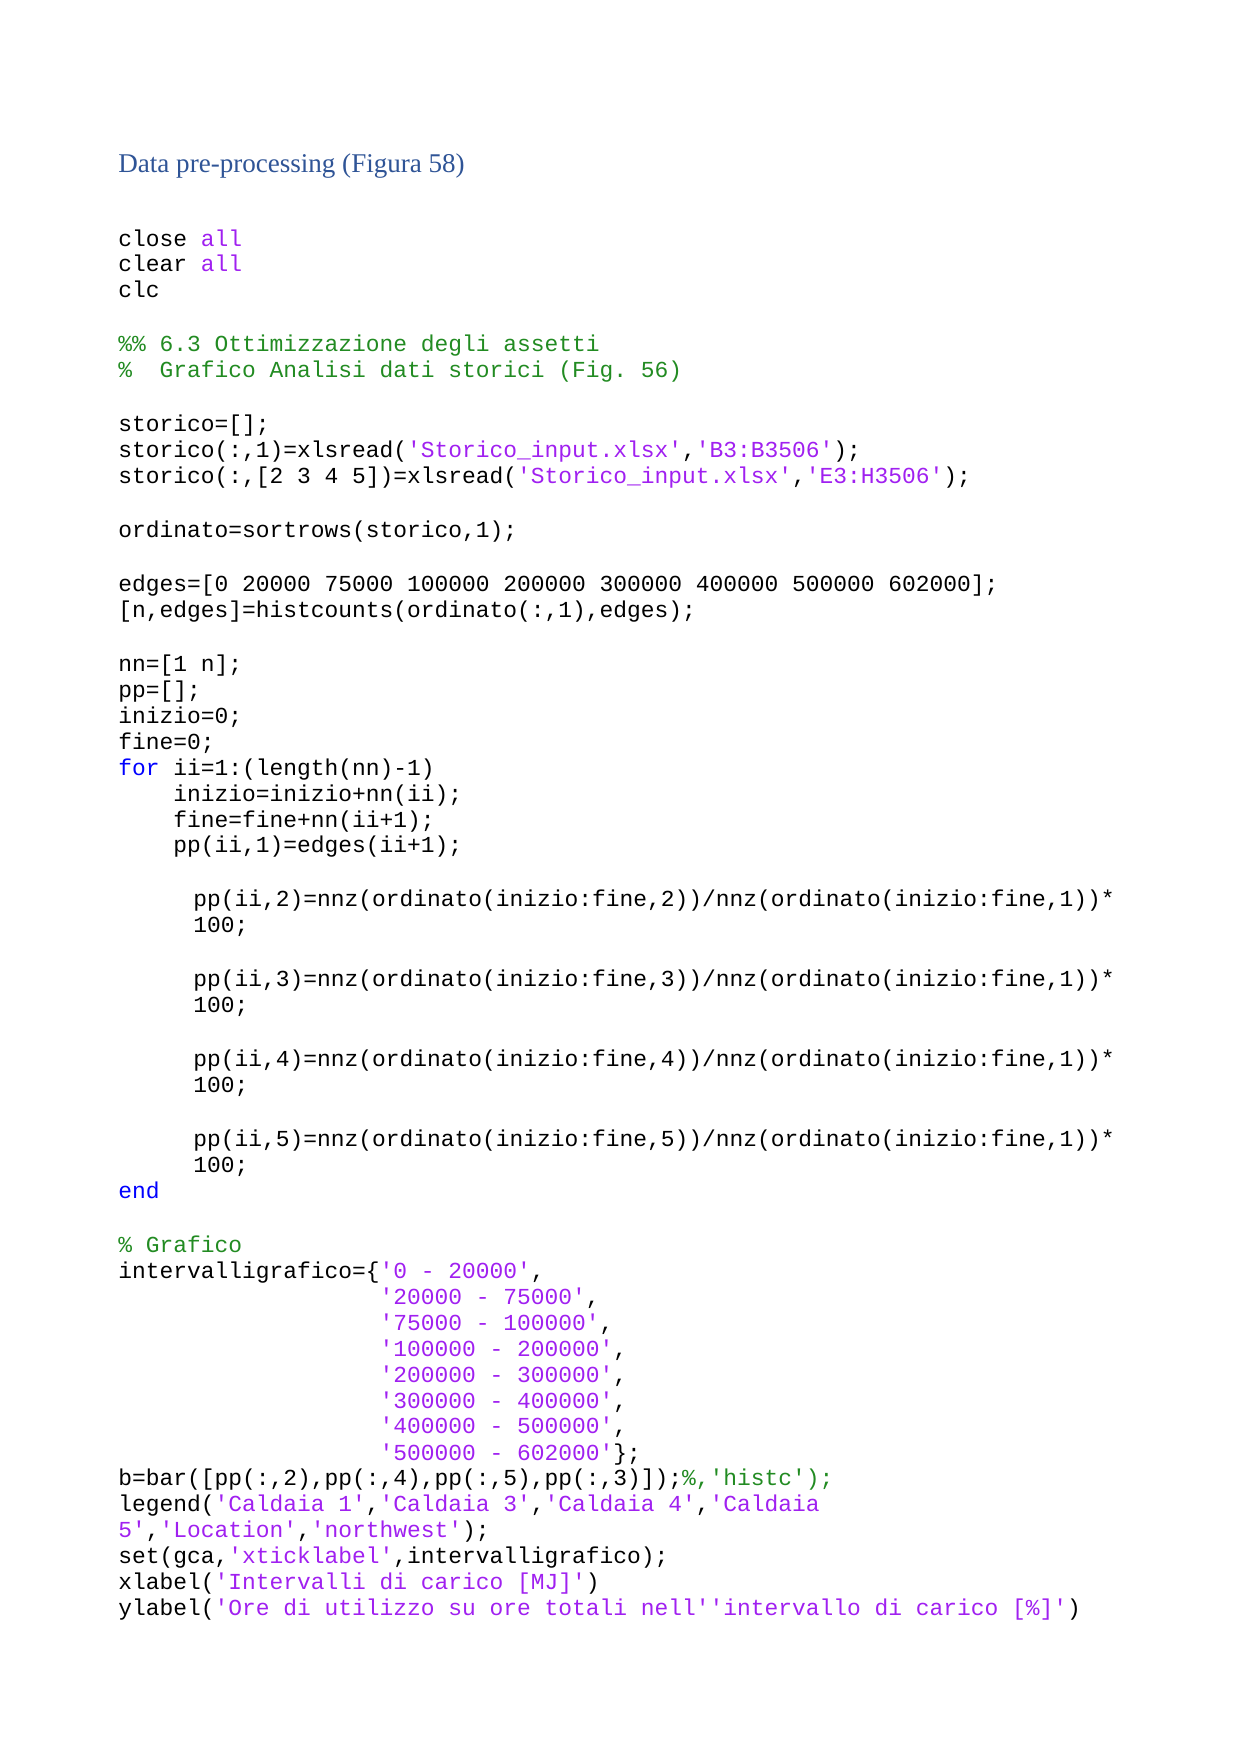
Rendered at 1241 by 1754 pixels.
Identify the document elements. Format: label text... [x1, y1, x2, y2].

text '500000 - 602000'}; [118, 1441, 1122, 1467]
text pp(ii,5)=nnz(ordinato(inizio:fine,5))/nnz(ordinato(inizio:fine,1))*100; [193, 1099, 1122, 1179]
text for ii=1:(length(nn)-1) [118, 756, 1122, 782]
text % Grafico [118, 1233, 1122, 1259]
text clc [118, 279, 1122, 305]
text intervalligrafico={'0 - 20000', [118, 1259, 1122, 1285]
subtitle Data pre-processing (Figura 58) [118, 148, 1122, 179]
text b=bar([pp(:,2),pp(:,4),pp(:,5),pp(:,3)]);%,'histc'); [118, 1467, 1122, 1493]
text % Grafico Analisi dati storici (Fig. 56) [118, 359, 1122, 384]
text storico(:,[2 3 4 5])=xlsread('Storico_input.xlsx','E3:H3506'); [118, 464, 1122, 490]
text storico(:,1)=xlsread('Storico_input.xlsx','B3:B3506'); [118, 438, 1122, 464]
text pp(ii,3)=nnz(ordinato(inizio:fine,3))/nnz(ordinato(inizio:fine,1))*100; [193, 940, 1122, 1019]
text ylabel('Ore di utilizzo su ore totali nell''intervallo di carico [%]') [118, 1596, 1122, 1622]
text inizio=0; [118, 704, 1122, 730]
text pp=[]; [118, 678, 1122, 704]
text pp(ii,2)=nnz(ordinato(inizio:fine,2))/nnz(ordinato(inizio:fine,1))*100; [193, 860, 1122, 940]
text '400000 - 500000', [118, 1415, 1122, 1441]
text '75000 - 100000', [118, 1311, 1122, 1337]
text '300000 - 400000', [118, 1389, 1122, 1415]
text '20000 - 75000', [118, 1285, 1122, 1311]
text clear all [118, 253, 1122, 279]
text close all [118, 227, 1122, 253]
text pp(ii,1)=edges(ii+1); [118, 834, 1122, 860]
text '100000 - 200000', [118, 1337, 1122, 1363]
text %% 6.3 Ottimizzazione degli assetti [118, 333, 1122, 359]
text fine=0; [118, 730, 1122, 756]
text edges=[0 20000 75000 100000 200000 300000 400000 500000 602000]; [118, 572, 1122, 598]
text '200000 - 300000', [118, 1363, 1122, 1389]
text ordinato=sortrows(storico,1); [118, 518, 1122, 544]
text end [118, 1179, 1122, 1205]
text set(gca,'xticklabel',intervalligrafico); [118, 1544, 1122, 1571]
text pp(ii,4)=nnz(ordinato(inizio:fine,4))/nnz(ordinato(inizio:fine,1))*100; [193, 1019, 1122, 1099]
text [n,edges]=histcounts(ordinato(:,1),edges); [118, 598, 1122, 624]
text legend('Caldaia 1','Caldaia 3','Caldaia 4','Caldaia 5','Location','northwest'); [118, 1493, 1122, 1544]
text nn=[1 n]; [118, 652, 1122, 678]
text xlabel('Intervalli di carico [MJ]') [118, 1571, 1122, 1596]
text inizio=inizio+nn(ii); [118, 782, 1122, 808]
text storico=[]; [118, 413, 1122, 438]
text fine=fine+nn(ii+1); [118, 808, 1122, 834]
